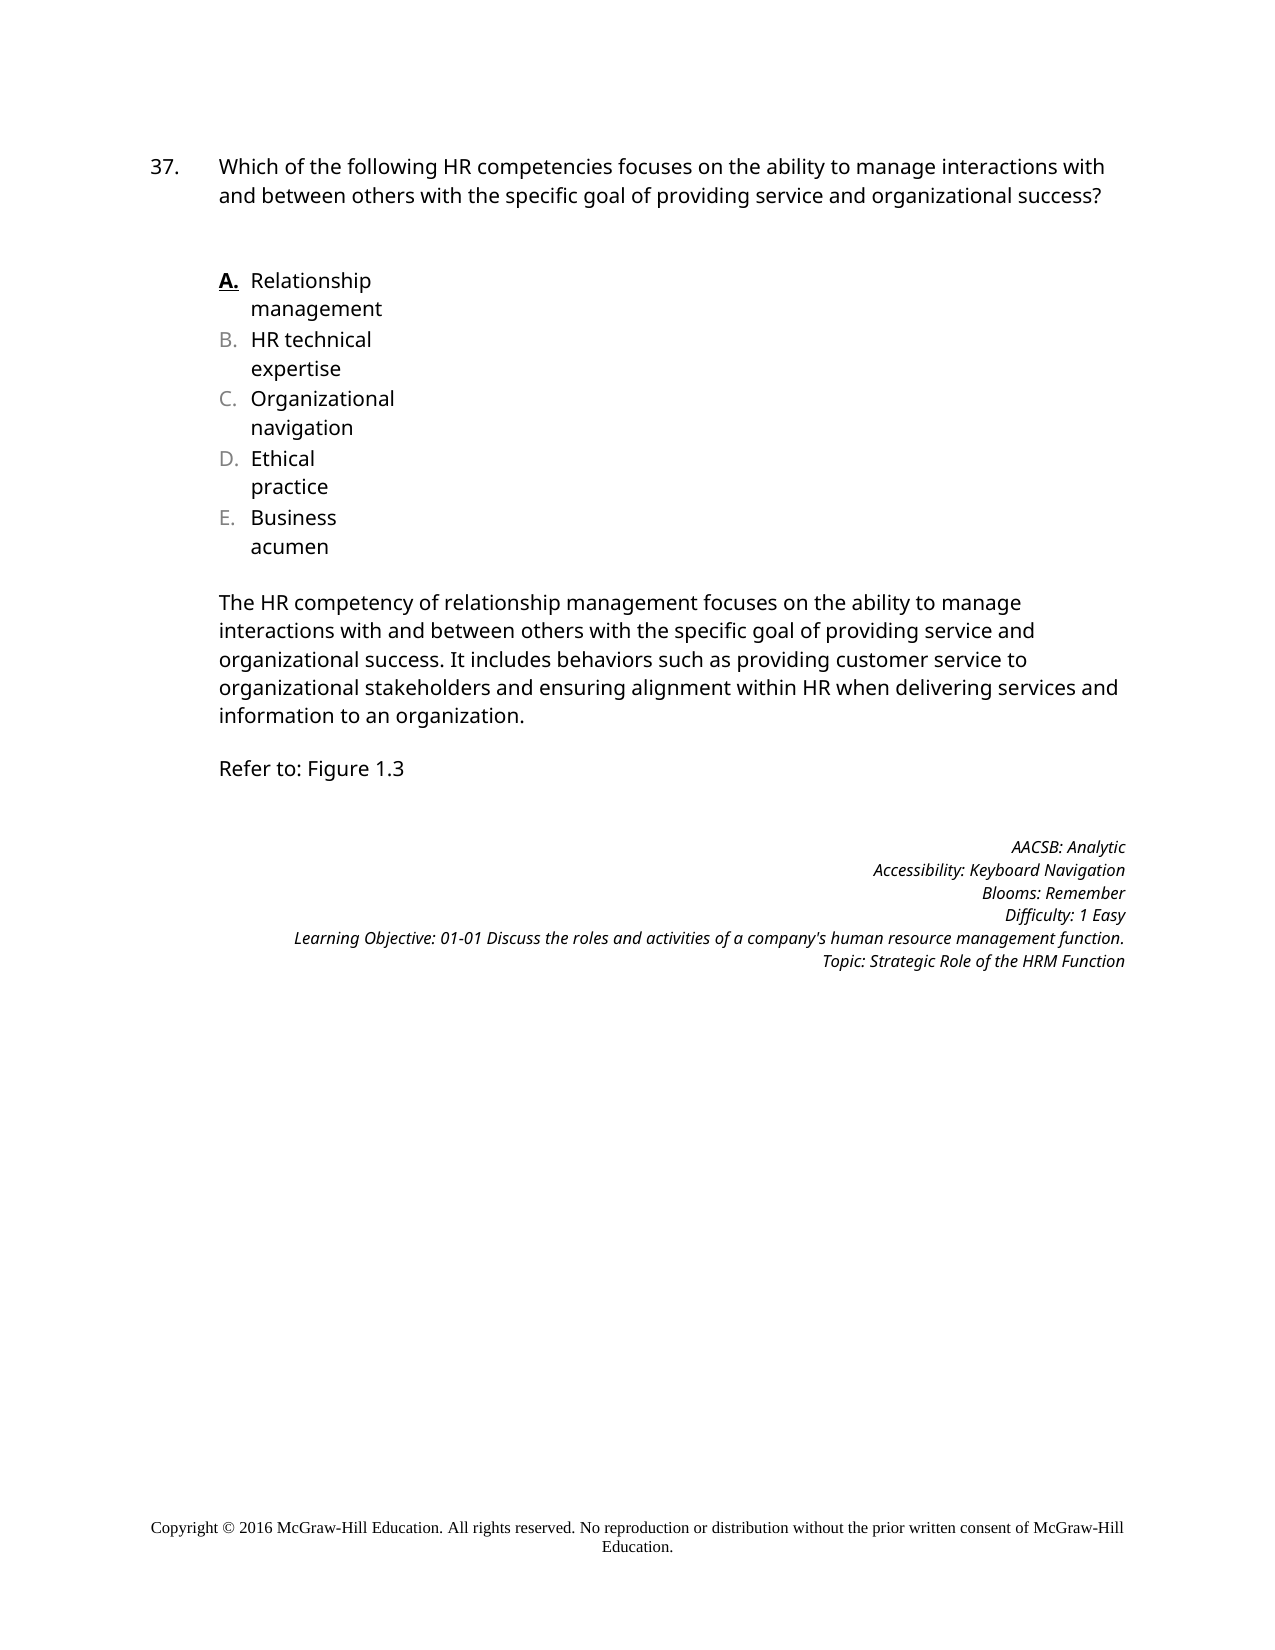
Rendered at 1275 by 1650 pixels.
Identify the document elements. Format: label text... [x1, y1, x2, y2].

table_header 37. [150, 153, 218, 810]
table_header Which of the following HR competencies focuses on the ability to manage interactions with and between others with the specific goal of providing service and organizational success? The HR competency of relationship management focuses on the ability to manage interactions with and between others with the specific goal of providing service and organizational success. It includes behaviors such as providing customer service to organizational stakeholders and ensuring alignment within HR when delivering services and information to an organization. Refer to: Figure 1.3 [219, 153, 1125, 810]
table_header AACSB: Analytic Accessibility: Keyboard Navigation Blooms: Remember Difficulty: 1 Easy Learning Objective: 01-01 Discuss the roles and activities of a company's human resource management function. Topic: Strategic Role of the HRM Function [150, 836, 1125, 1000]
